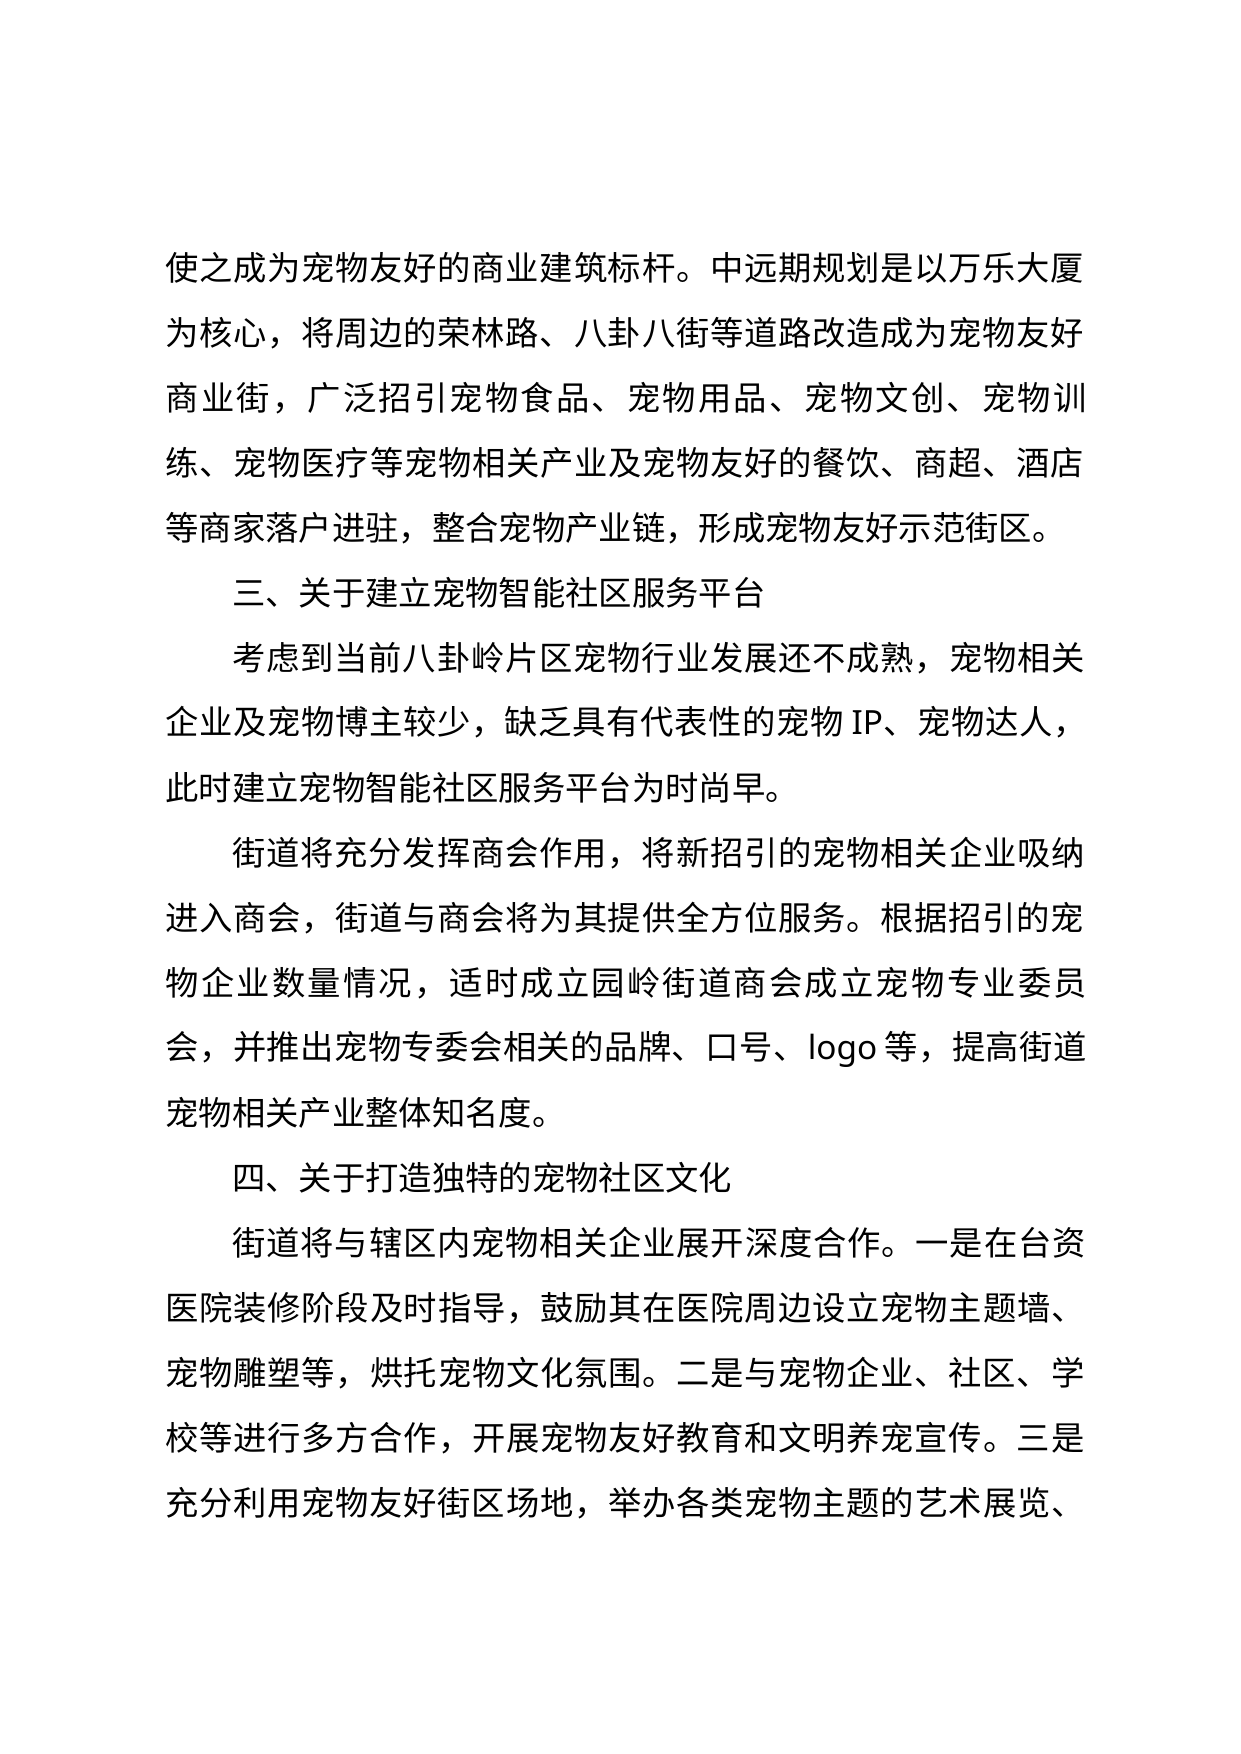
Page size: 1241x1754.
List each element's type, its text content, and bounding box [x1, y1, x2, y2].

text 三、关于建立宠物智能社区服务平台 [165, 558, 1087, 623]
text 四、关于打造独特的宠物社区文化 [165, 1143, 1087, 1208]
text 考虑到当前八卦岭片区宠物行业发展还不成熟，宠物相关企业及宠物博主较少，缺乏具有代表性的宠物IP、宠物达人，此时建立宠物智能社区服务平台为时尚早。 [165, 623, 1087, 818]
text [165, 233, 1087, 558]
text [165, 1208, 1087, 1533]
text 街道将充分发挥商会作用，将新招引的宠物相关企业吸纳进入商会，街道与商会将为其提供全方位服务。根据招引的宠物企业数量情况，适时成立园岭街道商会成立宠物专业委员会，并推出宠物专委会相关的品牌、口号、logo等，提高街道宠物相关产业整体知名度。 [165, 818, 1087, 1143]
